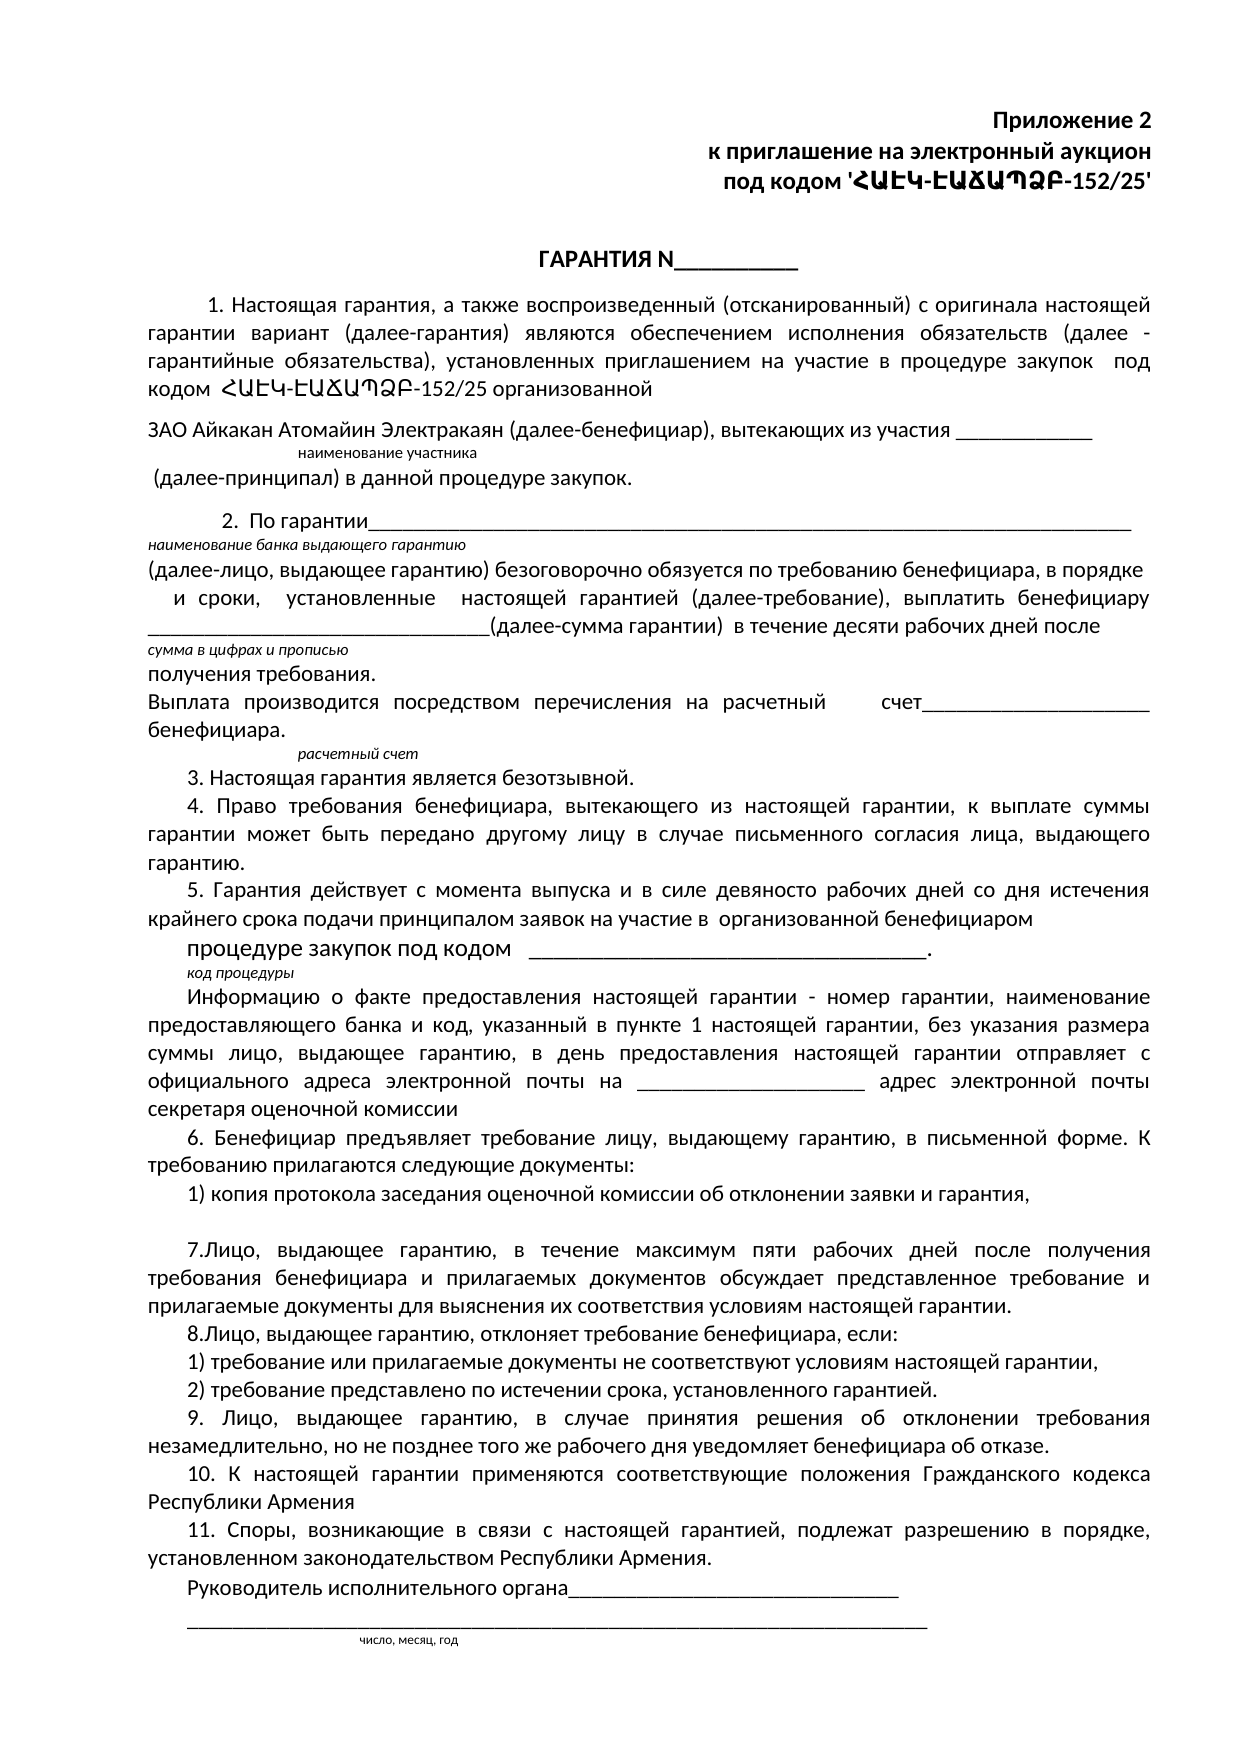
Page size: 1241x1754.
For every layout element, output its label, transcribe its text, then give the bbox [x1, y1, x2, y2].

text Выплата производится посредством перечисления на расчетный счет____________________ бенефициара. [148, 687, 1152, 743]
text процедуре закупок под кодом ________________________________. [148, 932, 1152, 962]
text Приложение 2 [148, 104, 1152, 135]
text 9. Лицо, выдающее гарантию, в случае принятия решения об отклонении требования незамедлительно, но не позднее того же рабочего дня уведомляет бенефициара об отказе. [148, 1403, 1152, 1459]
text 1) требование или прилагаемые документы не соответствуют условиям настоящей гарантии, [148, 1347, 1152, 1375]
text к приглашение на электронный аукцион [185, 135, 1152, 165]
text 10. К настоящей гарантии применяются соответствующие положения Гражданского кодекса Республики Армения [148, 1459, 1152, 1515]
text и сроки, установленные настоящей гарантией (далее-требование), выплатить бенефициару ______________________________(далее-сумма гарантии) в течение десяти рабочих дней после [148, 583, 1152, 639]
text наименование банка выдающего гарантию [148, 534, 1152, 555]
text 4. Право требования бенефициара, вытекающего из настоящей гарантии, к выплате суммы гарантии может быть передано другому лицу в случае письменного согласия лица, выдающего гарантию. [148, 792, 1152, 876]
text получения требования. [148, 659, 1152, 687]
text 1. Настоящая гарантия, а также воспроизведенный (отсканированный) с оригинала настоящей гарантии вариант (далее-гарантия) являются обеспечением исполнения обязательств (далее - гарантийные обязательства), установленных приглашением на участие в процедуре закупок под кодом ՀԱԷԿ-ԷԱՃԱՊՁԲ-152/25 организованной [148, 290, 1152, 402]
text 8.Лицо, выдающее гарантию, отклоняет требование бенефициара, если: [148, 1319, 1152, 1347]
text Информацию о факте предоставления настоящей гарантии - номер гарантии, наименование предоставляющего банка и код, указанный в пункте 1 настоящей гарантии, без указания размера суммы лицо, выдающее гарантию, в день предоставления настоящей гарантии отправляет с официального адреса электронной почты на ____________________ адрес электронной почты секретаря оценочной комиссии [148, 982, 1152, 1123]
text расчетный счет [148, 743, 1152, 763]
text под кодом 'ՀԱԷԿ-ԷԱՃԱՊՁԲ-152/25' [185, 165, 1152, 196]
text 6. Бенефициар предъявляет требование лицу, выдающему гарантию, в письменной форме. К требованию прилагаются следующие документы: [148, 1123, 1152, 1179]
text 7.Лицо, выдающее гарантию, в течение максимум пяти рабочих дней после получения требования бенефициара и прилагаемых документов обсуждает представленное требование и прилагаемые документы для выяснения их соответствия условиям настоящей гарантии. [148, 1235, 1152, 1319]
text (далее-лицо, выдающее гарантию) безоговорочно обязуется по требованию бенефициара, в порядке [148, 555, 1152, 583]
text сумма в цифрах и прописью [148, 639, 1152, 659]
text 5. Гарантия действует с момента выпуска и в силе девяносто рабочих дней со дня истечения крайнего срока подачи принципалом заявок на участие в организованной бенефициаром [148, 876, 1152, 932]
text 1) копия протокола заседания оценочной комиссии об отклонении заявки и гарантия, [148, 1179, 1152, 1207]
text ГАРАНТИЯ N__________ [185, 243, 1152, 273]
text _________________________________________________________________ [148, 1604, 1152, 1632]
text Руководитель исполнительного органа_____________________________ [148, 1573, 1152, 1601]
text код процедуры [148, 962, 1152, 982]
text 11. Споры, возникающие в связи с настоящей гарантией, подлежат разрешению в порядке, установленном законодательством Республики Армения. [148, 1515, 1152, 1571]
text 2) требование представлено по истечении срока, установленного гарантией. [148, 1375, 1152, 1403]
text 2. По гарантии___________________________________________________________________ [148, 506, 1152, 534]
text 3. Настоящая гарантия является безотзывной. [148, 763, 1152, 792]
text наименование участника [148, 443, 1152, 463]
text (далее-принципал) в данной процедуре закупок. [148, 463, 1152, 491]
text число, месяц, год [148, 1632, 1152, 1660]
text ЗАО Айкакан Атомайин Электракаян (далее-бенефициар), вытекающих из участия ____________ [148, 415, 1152, 443]
